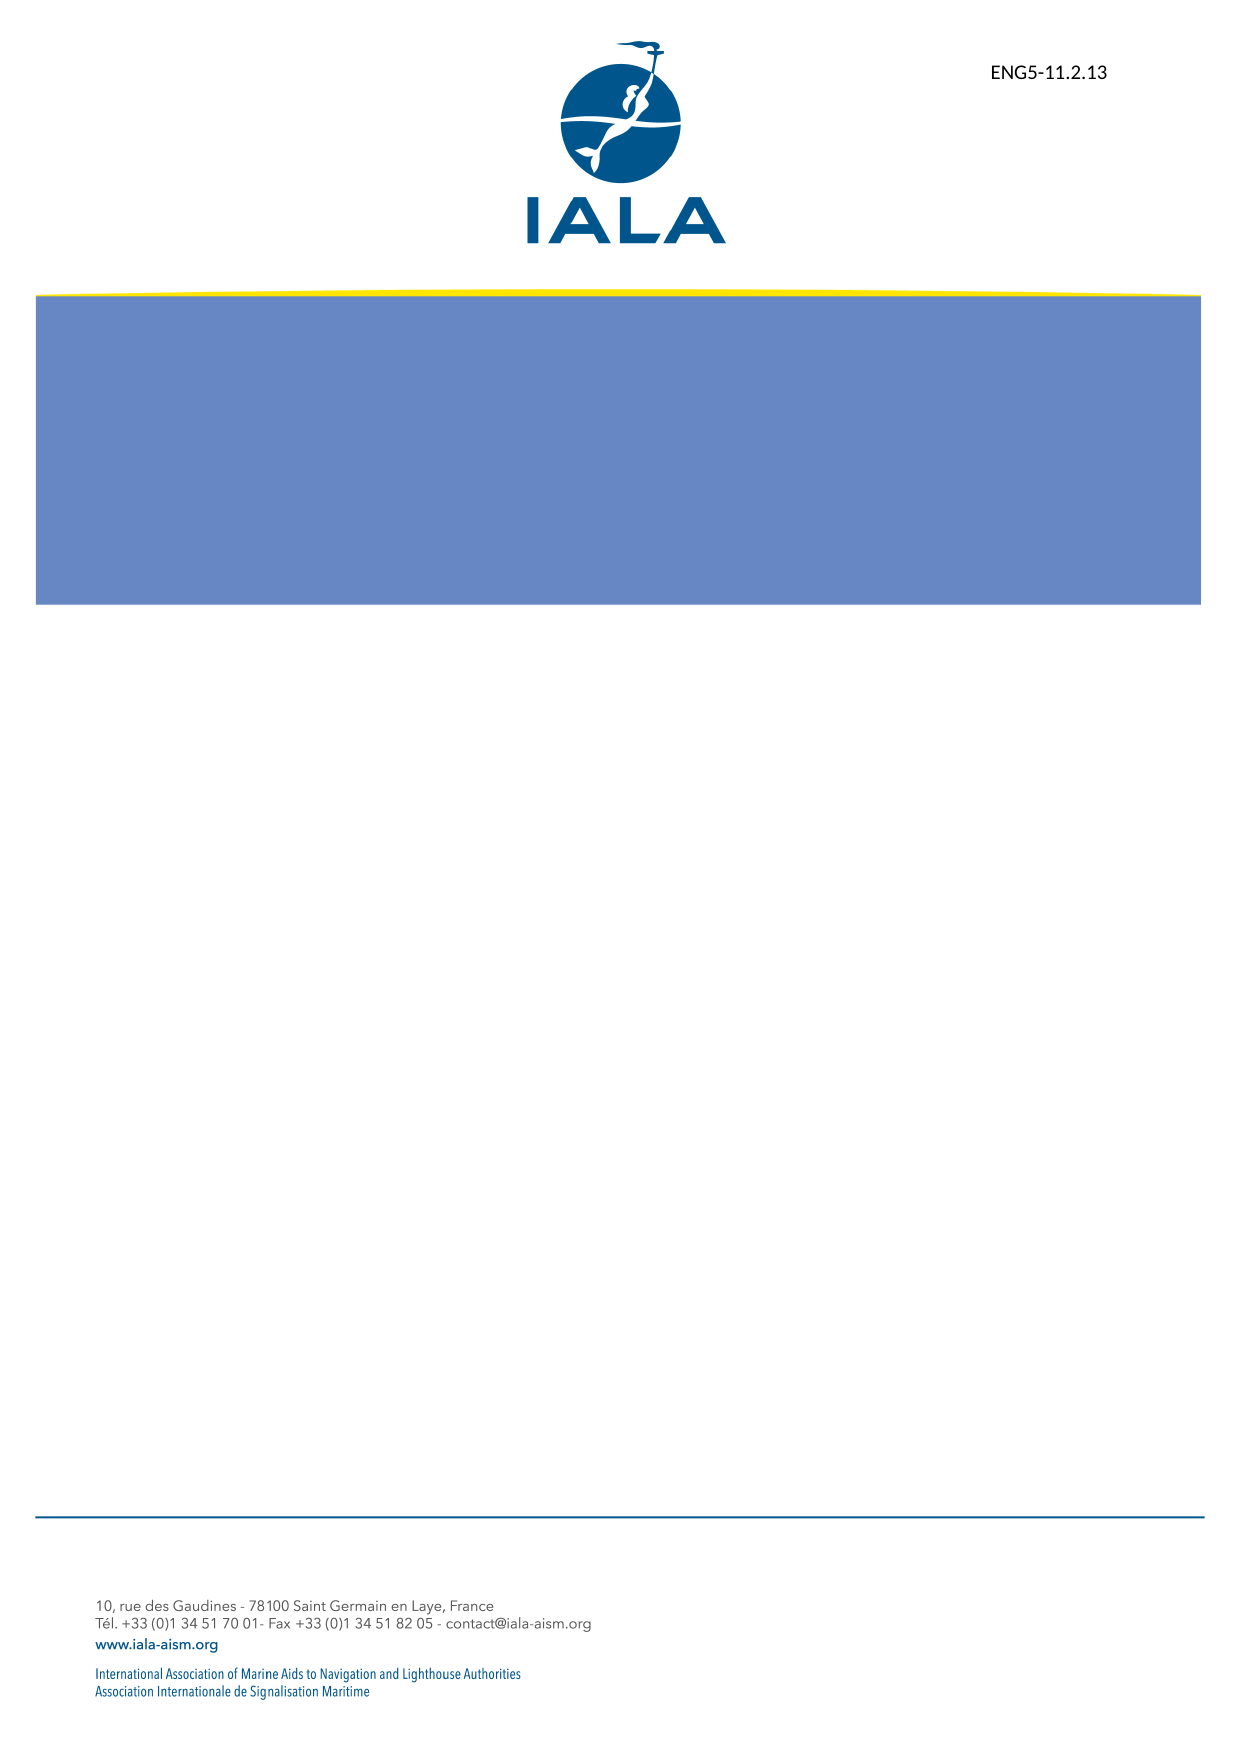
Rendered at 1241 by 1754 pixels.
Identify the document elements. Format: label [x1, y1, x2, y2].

picture [0, 29, 1240, 616]
picture [89, 1595, 622, 1714]
